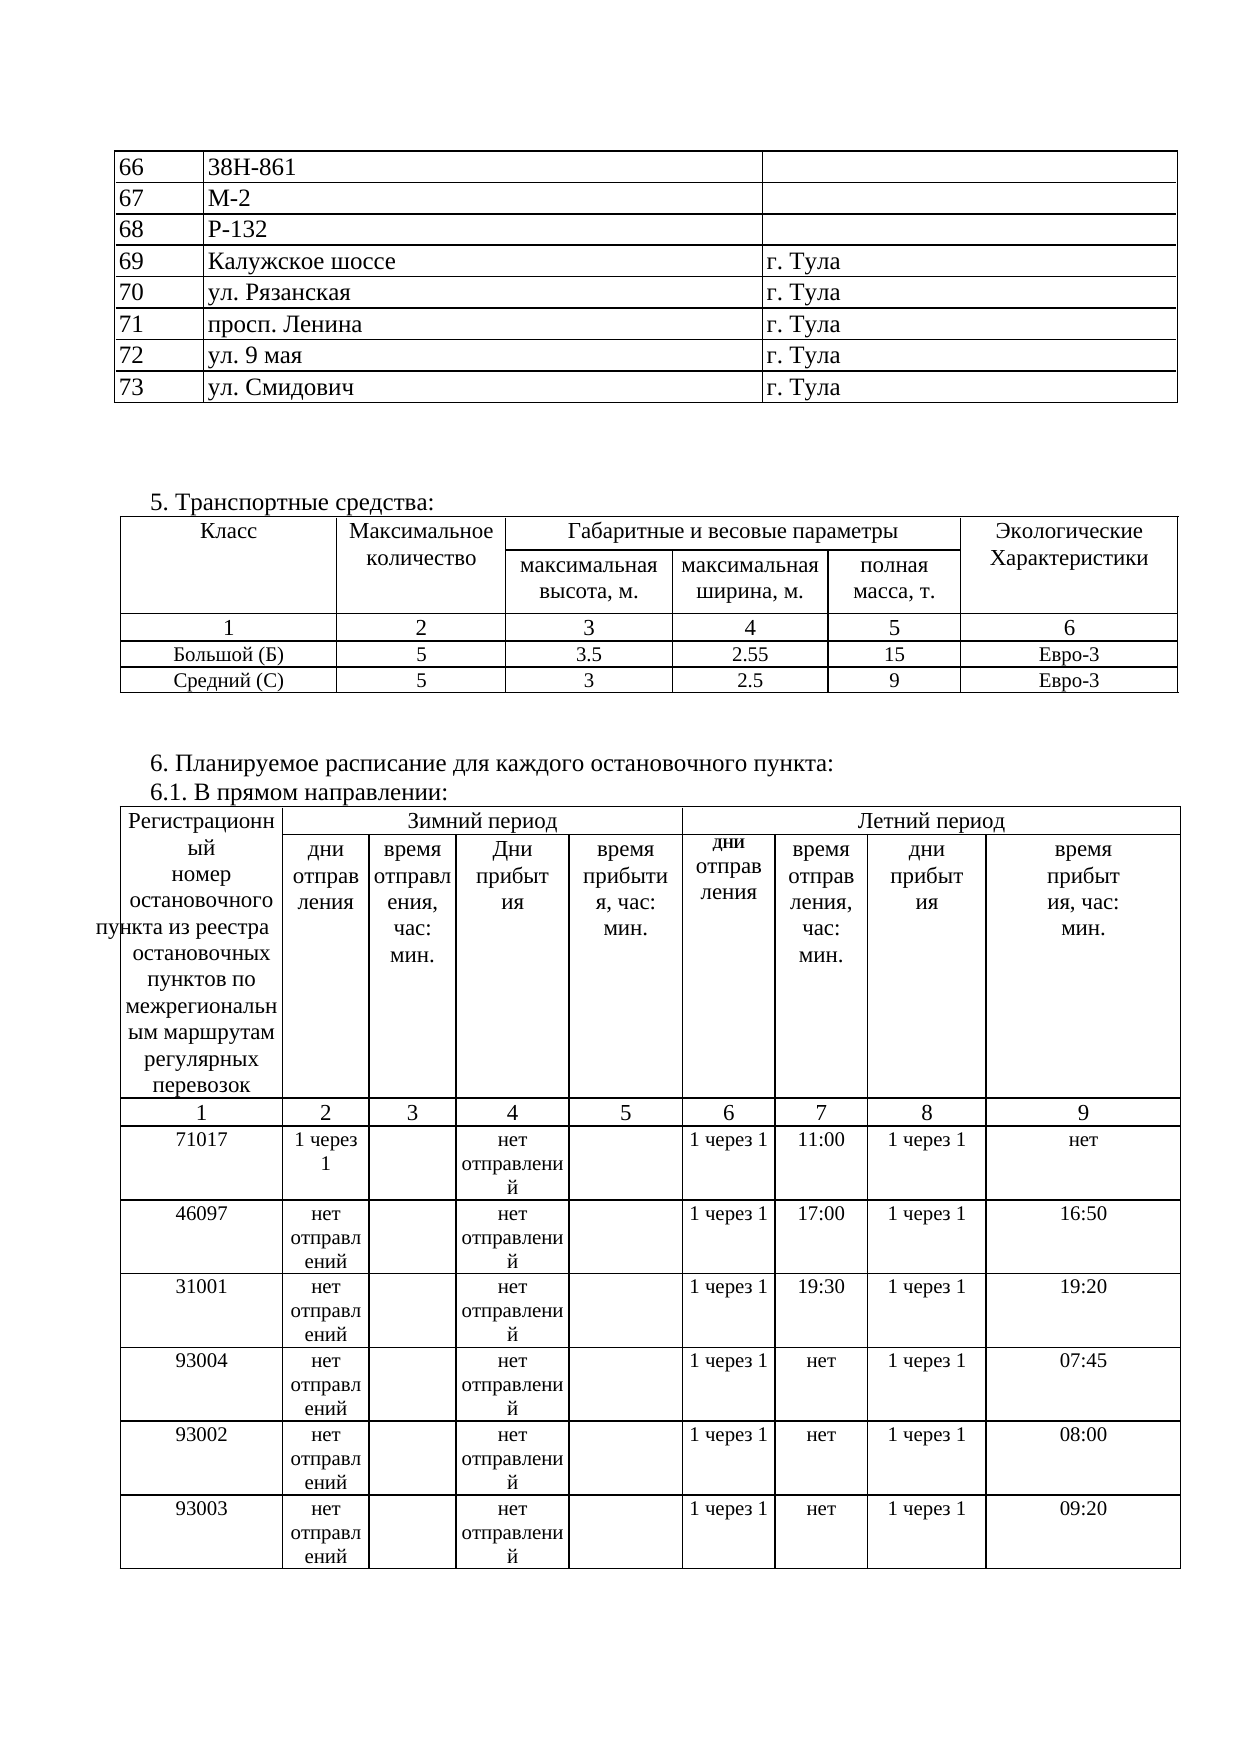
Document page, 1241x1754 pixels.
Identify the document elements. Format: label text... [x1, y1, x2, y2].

table_cell [570, 1127, 682, 1199]
table_cell 3 [506, 614, 672, 640]
table_cell ул. Смидович [204, 372, 762, 402]
table_cell 5 [829, 614, 960, 640]
table_cell [763, 213, 1177, 244]
table_cell 1 [121, 1099, 282, 1125]
text 6. Планируемое расписание для каждого остановочного пункта: [150, 748, 1090, 777]
table_header Габаритные и весовые параметры [506, 517, 960, 549]
table_cell 1 через 1 [868, 1496, 985, 1568]
table_cell нет [776, 1496, 867, 1568]
table_cell 1 [121, 614, 336, 640]
table_cell 70 [115, 277, 203, 307]
table_cell 68 [115, 214, 203, 244]
table_cell 9 [829, 668, 960, 692]
table_cell 66 [115, 152, 203, 181]
table_header Максимальное количество [337, 517, 505, 612]
table_header Летний период [683, 807, 1180, 834]
table_cell нет [987, 1127, 1180, 1199]
table_cell 1 через 1 [868, 1348, 985, 1420]
table_cell г. Тула [763, 307, 1177, 339]
table_cell нет отправлений [283, 1496, 368, 1568]
table_cell [370, 1274, 455, 1346]
table_cell [370, 1348, 455, 1420]
table_cell 2 [283, 1099, 368, 1125]
table_cell дни отправ ления [283, 835, 368, 1097]
table_cell 1 через 1 [683, 1274, 774, 1346]
table_cell г. Тула [763, 276, 1177, 307]
table_cell время прибыти я, час: мин. [570, 835, 682, 1097]
table_cell [370, 1422, 455, 1494]
table_cell 9 [987, 1099, 1180, 1125]
table_cell ул. Рязанская [204, 277, 762, 307]
table_cell нет отправлений [457, 1274, 568, 1346]
table_cell [570, 1274, 682, 1346]
table_cell [370, 1127, 455, 1199]
table_cell полная масса, т. [829, 551, 960, 612]
table_cell время отправл ения, час: мин. [370, 835, 455, 1097]
table_cell 15 [829, 642, 960, 666]
table_cell 4 [457, 1099, 568, 1125]
table_cell 2.55 [673, 642, 827, 666]
table_cell Средний (С) [121, 668, 336, 692]
table_cell Дни прибыт ия [457, 835, 568, 1097]
table_cell 17:00 [776, 1201, 867, 1273]
table_header Зимний период [283, 807, 682, 834]
table_header Экологические Характеристики [961, 517, 1177, 612]
table_cell 69 [115, 245, 203, 276]
table_cell [570, 1201, 682, 1273]
table_cell 93003 [121, 1496, 282, 1568]
table_cell 16:50 [987, 1201, 1180, 1273]
table_header Класс [121, 517, 336, 612]
table_cell 1 через 1 [868, 1201, 985, 1273]
table_cell М-2 [204, 183, 762, 213]
table_cell 1 через 1 [683, 1348, 774, 1420]
text 5. Транспортные средства: [150, 487, 1090, 516]
table_cell время отправ ления, час: мин. [776, 835, 867, 1097]
table_cell [570, 1496, 682, 1568]
table_cell 5 [337, 668, 505, 692]
text 6.1. В прямом направлении: [150, 777, 1090, 806]
table_cell 07:45 [987, 1348, 1180, 1420]
table_cell 93004 [121, 1348, 282, 1420]
table_cell 67 [115, 183, 203, 213]
table_cell 5 [337, 642, 505, 666]
table_cell нет [776, 1348, 867, 1420]
table_cell 73 [115, 371, 203, 402]
table_cell [570, 1422, 682, 1494]
table_cell 1 через 1 [683, 1496, 774, 1568]
table_cell 3 [506, 668, 672, 692]
table_cell ДНИ отправ ления [683, 835, 774, 1097]
table_cell 6 [683, 1099, 774, 1125]
table_cell нет отправлений [457, 1348, 568, 1420]
table_cell Р-132 [204, 215, 762, 244]
table_cell [370, 1496, 455, 1568]
table_cell г. Тула [763, 370, 1177, 402]
table_cell 1 через 1 [868, 1274, 985, 1346]
table_cell нет отправлений [283, 1274, 368, 1346]
table_cell 71017 [121, 1127, 282, 1199]
table_cell нет отправлений [457, 1422, 568, 1494]
table_cell 3.5 [506, 642, 672, 666]
table_cell 4 [673, 614, 827, 640]
table_header Регистрационный номер остановочного пункта из реестра остановочных пунктов по межрегиональным маршрутам регулярных перевозок [121, 807, 282, 1097]
table_cell нет [776, 1422, 867, 1494]
table_cell 11:00 [776, 1127, 867, 1199]
table_cell 5 [570, 1099, 682, 1125]
table_cell г. Тула [763, 339, 1177, 370]
table_cell нет отправлений [457, 1496, 568, 1568]
table_cell нет отправлений [457, 1201, 568, 1273]
table_cell 6 [961, 614, 1177, 640]
table_cell 46097 [121, 1201, 282, 1273]
table_cell Евро-3 [961, 642, 1177, 666]
table_cell 7 [776, 1099, 867, 1125]
table_cell 1 через 1 [868, 1127, 985, 1199]
table_cell [763, 152, 1177, 181]
table_cell 1 через 1 [868, 1422, 985, 1494]
table_cell 93002 [121, 1422, 282, 1494]
table_cell 72 [115, 340, 203, 370]
table_cell максимальная высота, м. [506, 551, 672, 612]
table_cell [570, 1348, 682, 1420]
table_cell 31001 [121, 1274, 282, 1346]
table_cell 8 [868, 1099, 985, 1125]
table_cell 19:20 [987, 1274, 1180, 1346]
table_cell нет отправлений [283, 1348, 368, 1420]
table_cell просп. Ленина [204, 309, 762, 339]
table_cell Большой (Б) [121, 642, 336, 666]
table_cell 38Н-861 [204, 152, 762, 181]
table_cell 1 через 1 [683, 1422, 774, 1494]
table_cell ул. 9 мая [204, 340, 762, 370]
table_cell 1 через 1 [283, 1127, 368, 1199]
table_cell 08:00 [987, 1422, 1180, 1494]
table_cell дни прибыт ия [868, 835, 985, 1097]
table_cell [763, 181, 1177, 213]
table_cell Калужское шоссе [204, 246, 762, 276]
table_cell 71 [115, 308, 203, 339]
table_cell нет отправлений [283, 1201, 368, 1273]
table_cell Евро-3 [961, 668, 1177, 692]
table_cell нет отправлений [283, 1422, 368, 1494]
table_cell нет отправлений [457, 1127, 568, 1199]
table_cell 1 через 1 [683, 1201, 774, 1273]
table_cell 09:20 [987, 1496, 1180, 1568]
table_cell [370, 1201, 455, 1273]
table_cell 2.5 [673, 668, 827, 692]
table_cell максимальная ширина, м. [673, 551, 827, 612]
table_cell г. Тула [763, 244, 1177, 276]
table_cell 2 [337, 614, 505, 640]
table_cell 19:30 [776, 1274, 867, 1346]
table_cell время прибыт ия, час: мин. [987, 835, 1180, 1097]
table_cell 1 через 1 [683, 1127, 774, 1199]
table_cell 3 [370, 1099, 455, 1125]
